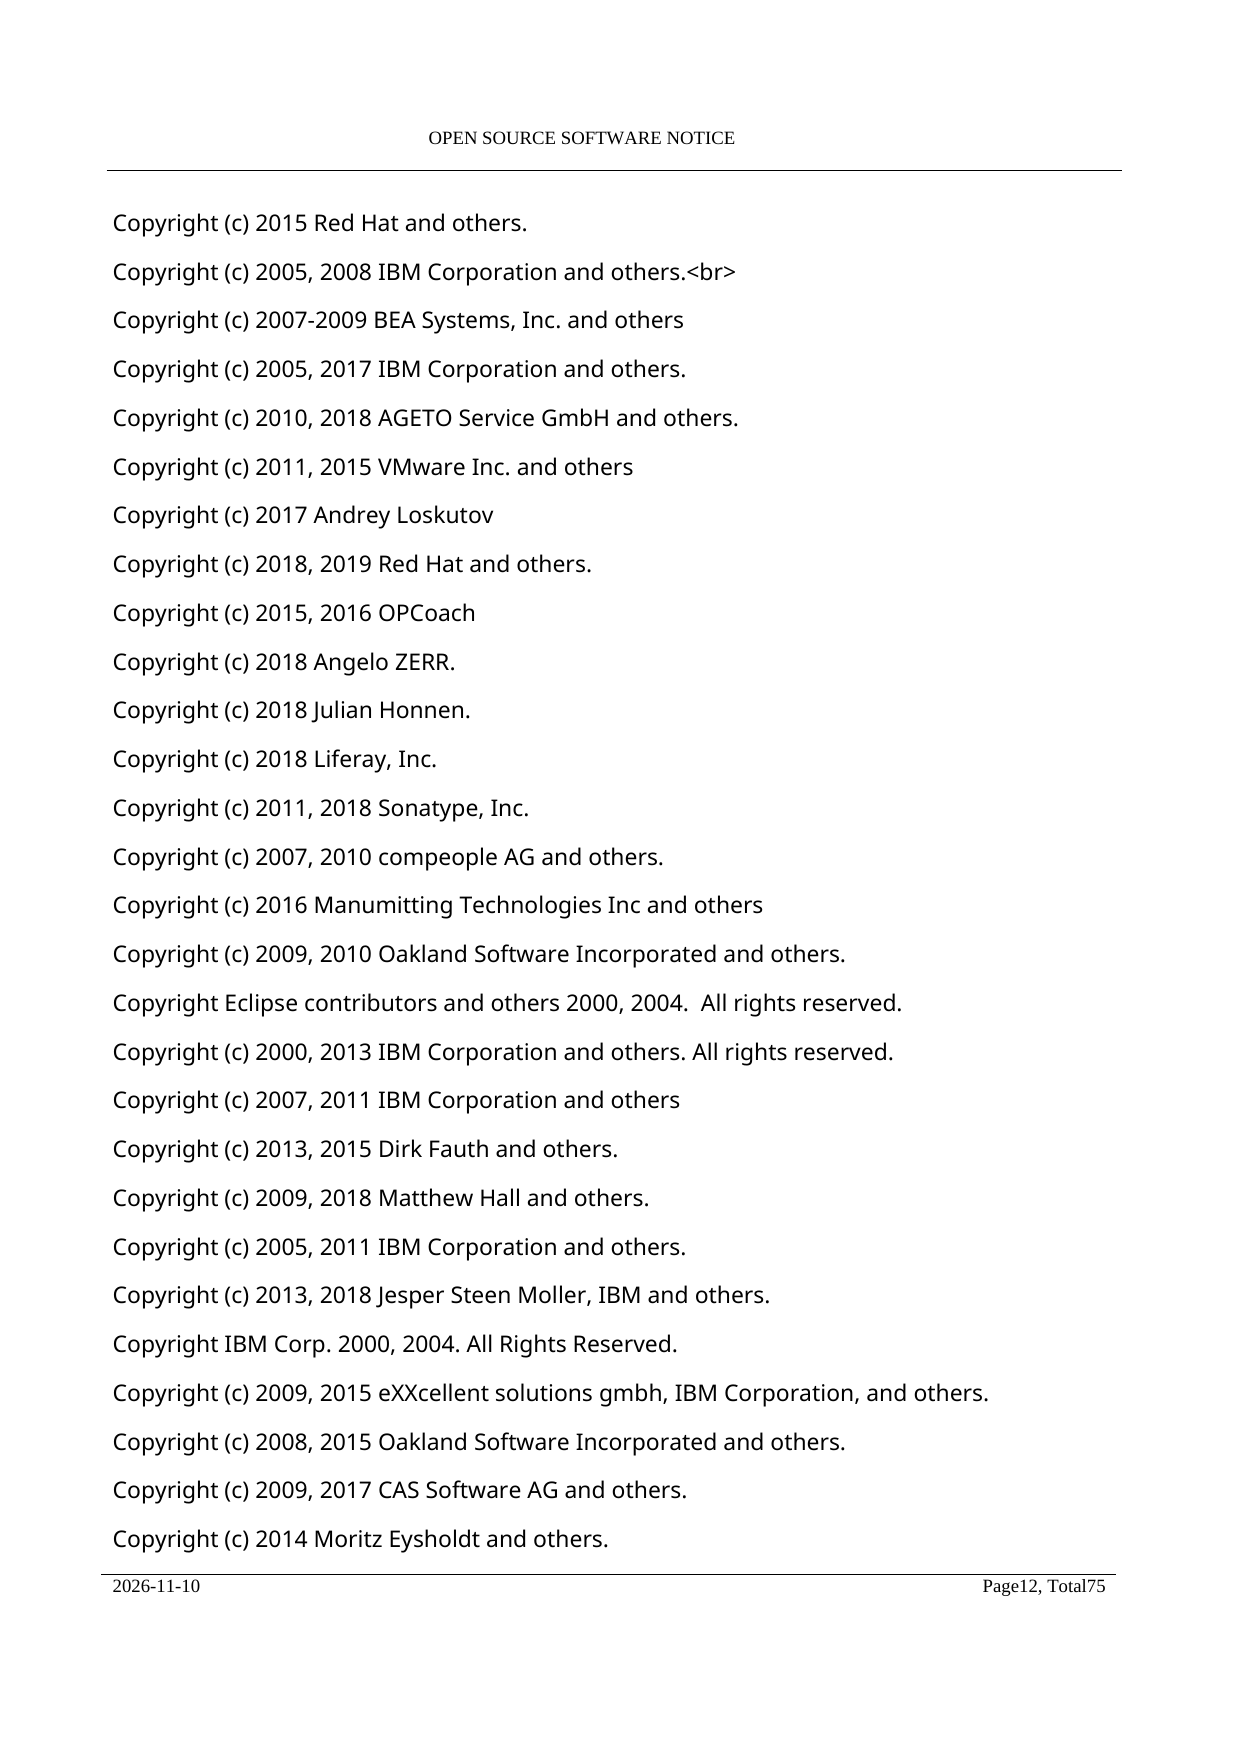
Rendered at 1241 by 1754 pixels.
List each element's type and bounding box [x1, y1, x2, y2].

text [112, 206, 1128, 1555]
